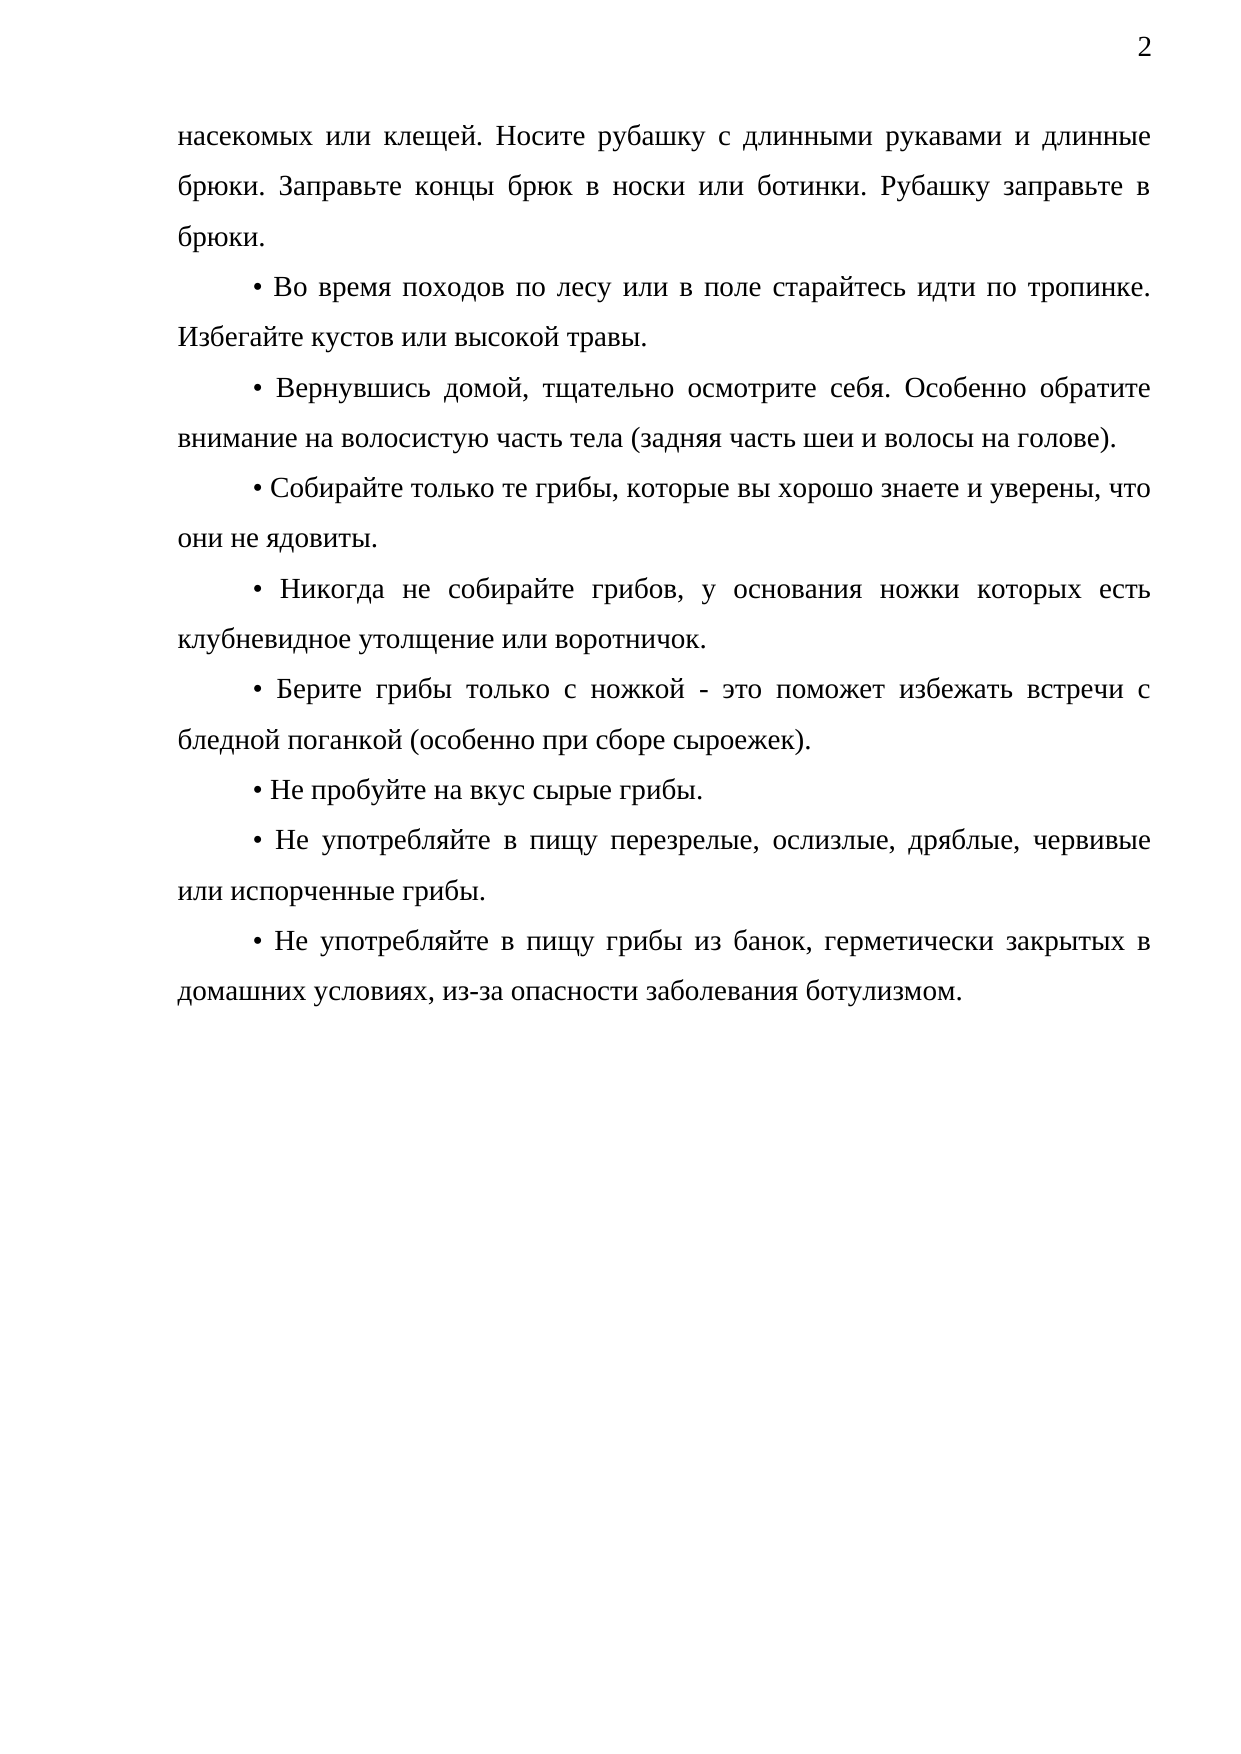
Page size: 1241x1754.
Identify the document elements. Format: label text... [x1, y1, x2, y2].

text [177, 118, 1152, 252]
text • Не употребляйте в пищу перезрелые, ослизлые, дряблые, червивые или испорченные грибы. [177, 822, 1152, 906]
text • Не употребляйте в пищу грибы из банок, герметически закрытых в домашних условиях, из-за опасности заболевания ботулизмом. [177, 923, 1152, 1007]
text • Берите грибы только с ножкой - это поможет избежать встречи с бледной поганкой (особенно при сборе сыроежек). [177, 672, 1152, 755]
text • Вернувшись домой, тщательно осмотрите себя. Особенно обратите внимание на волосистую часть тела (задняя часть шеи и волосы на голове). [177, 370, 1152, 453]
text • Собирайте только те грибы, которые вы хорошо знаете и уверены, что они не ядовиты. [177, 470, 1152, 554]
text • Во время походов по лесу или в поле старайтесь идти по тропинке. Избегайте кустов или высокой травы. [177, 269, 1152, 353]
text • Никогда не собирайте грибов, у основания ножки которых есть клубневидное утолщение или воротничок. [177, 571, 1152, 655]
text • Не пробуйте на вкус сырые грибы. [177, 772, 1152, 806]
